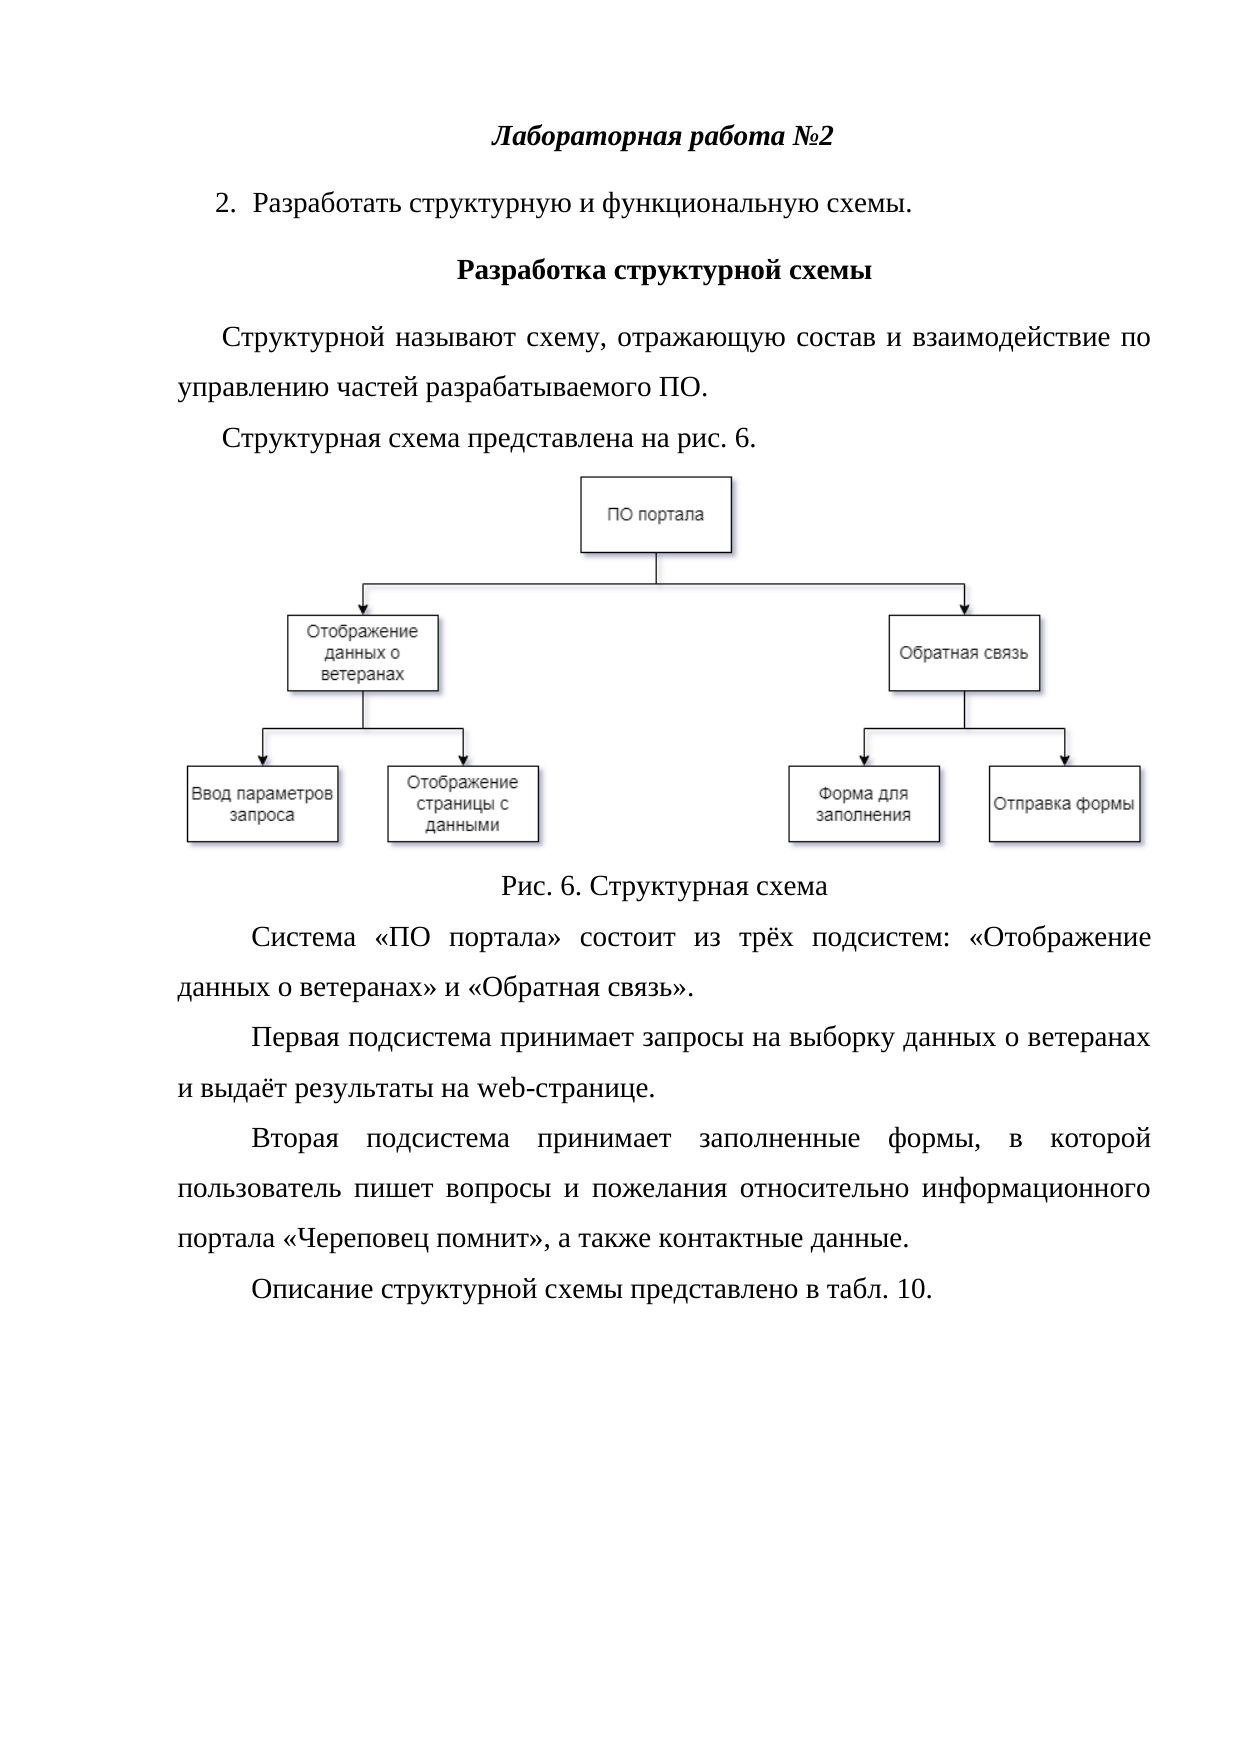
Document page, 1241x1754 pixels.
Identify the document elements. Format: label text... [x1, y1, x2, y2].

text Первая подсистема принимает запросы на выборку данных о ветеранах и выдаёт результаты на web-странице. [177, 1019, 1152, 1103]
list Разработать структурную и функциональную схемы. [215, 185, 1152, 219]
text Разработка структурной схемы [177, 252, 1152, 286]
text Система «ПО портала» состоит из трёх подсистем: «Отображение данных о ветеранах» и «Обратная связь». [177, 919, 1152, 1003]
text Структурная схема представлена на рис. 6. [177, 420, 1152, 453]
text Описание структурной схемы представлено в табл. 10. [177, 1271, 1152, 1304]
text Лабораторная работа №2 [177, 118, 1152, 152]
text Рис. 6. Структурная схема [177, 868, 1152, 902]
text Вторая подсистема принимает заполненные формы, в которой пользователь пишет вопросы и пожелания относительно информационного портала «Череповец помнит», а также контактные данные. [177, 1120, 1152, 1254]
text Структурной называют схему, отражающую состав и взаимодействие по управлению частей разрабатываемого ПО. [177, 319, 1152, 403]
picture [177, 470, 1152, 855]
